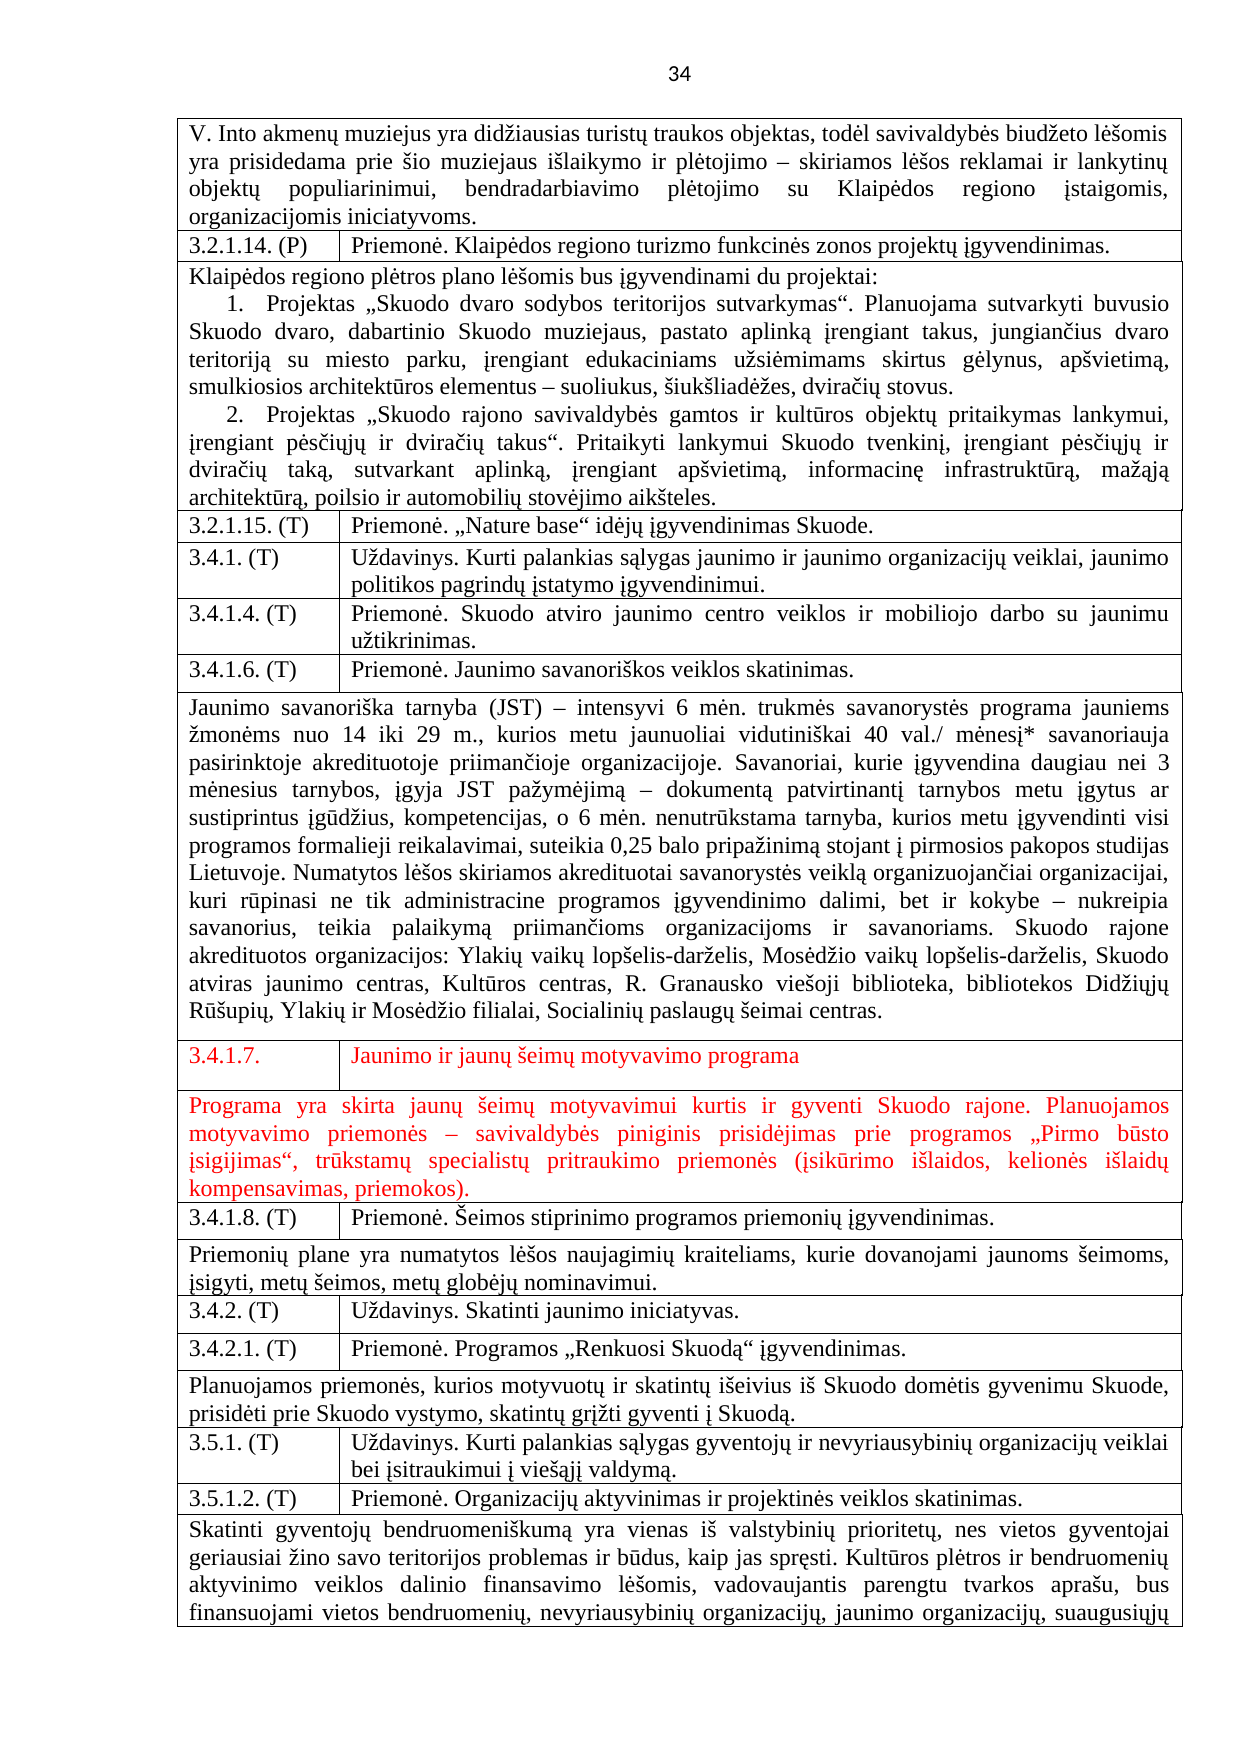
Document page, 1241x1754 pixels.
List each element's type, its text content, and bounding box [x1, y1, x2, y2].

table_cell Priemonė. „Nature base“ idėjų įgyvendinimas Skuode. [340, 511, 1181, 542]
table_cell Priemonė. Jaunimo savanoriškos veiklos skatinimas. [340, 655, 1181, 692]
table_cell Uždavinys. Skatinti jaunimo iniciatyvas. [340, 1296, 1181, 1333]
table_cell 3.4.1.7. [178, 1041, 339, 1090]
table_cell 3.4.1.4. (T) [178, 599, 339, 654]
table_cell 3.2.1.15. (T) [178, 511, 339, 542]
table_cell V. Into akmenų muziejus yra didžiausias turistų traukos objektas, todėl savivaldybės biudžeto lėšomis yra prisidedama prie šio muziejaus išlaikymo ir plėtojimo – skiriamos lėšos reklamai ir lankytinų objektų populiarinimui, bendradarbiavimo plėtojimo su Klaipėdos regiono įstaigomis, organizacijomis iniciatyvoms. [178, 119, 1181, 229]
table_cell Priemonių plane yra numatytos lėšos naujagimių kraiteliams, kurie dovanojami jaunoms šeimoms, įsigyti, metų šeimos, metų globėjų nominavimui. [178, 1240, 1182, 1295]
table_cell Klaipėdos regiono plėtros plano lėšomis bus įgyvendinami du projektai: Projektas „Skuodo dvaro sodybos teritorijos sutvarkymas“. Planuojama sutvarkyti buvusio Skuodo dvaro, dabartinio Skuodo muziejaus, pastato aplinką įrengiant takus, jungiančius dvaro teritoriją su miesto parku, įrengiant edukaciniams užsiėmimams skirtus gėlynus, apšvietimą, smulkiosios architektūros elementus – suoliukus, šiukšliadėžes, dviračių stovus. Projektas „Skuodo rajono savivaldybės gamtos ir kultūros objektų pritaikymas lankymui, įrengiant pėsčiųjų ir dviračių takus“. Pritaikyti lankymui Skuodo tvenkinį, įrengiant pėsčiųjų ir dviračių taką, sutvarkant aplinką, įrengiant apšvietimą, informacinę infrastruktūrą, mažąją architektūrą, poilsio ir automobilių stovėjimo aikšteles. [178, 262, 1182, 510]
table_cell Priemonė. Programos „Renkuosi Skuodą“ įgyvendinimas. [340, 1334, 1181, 1370]
table_cell Planuojamos priemonės, kurios motyvuotų ir skatintų išeivius iš Skuodo domėtis gyvenimu Skuode, prisidėti prie Skuodo vystymo, skatintų grįžti gyventi į Skuodą. [178, 1371, 1182, 1427]
table_cell 3.4.2.1. (T) [178, 1334, 339, 1370]
table_cell Priemonė. Organizacijų aktyvinimas ir projektinės veiklos skatinimas. [340, 1484, 1181, 1514]
table_cell Uždavinys. Kurti palankias sąlygas jaunimo ir jaunimo organizacijų veiklai, jaunimo politikos pagrindų įstatymo įgyvendinimui. [340, 543, 1181, 598]
table_cell Priemonė. Šeimos stiprinimo programos priemonių įgyvendinimas. [340, 1203, 1181, 1239]
table_cell 3.2.1.14. (P) [178, 231, 339, 261]
table_cell Programa yra skirta jaunų šeimų motyvavimui kurtis ir gyventi Skuodo rajone. Planuojamos motyvavimo priemonės – savivaldybės piniginis prisidėjimas prie programos „Pirmo būsto įsigijimas“, trūkstamų specialistų pritraukimo priemonės (įsikūrimo išlaidos, kelionės išlaidų kompensavimas, priemokos). [178, 1091, 1182, 1202]
table_cell 3.4.2. (T) [178, 1296, 339, 1333]
table_cell Jaunimo savanoriška tarnyba (JST) – intensyvi 6 mėn. trukmės savanorystės programa jauniems žmonėms nuo 14 iki 29 m., kurios metu jaunuoliai vidutiniškai 40 val./ mėnesį* savanoriauja pasirinktoje akredituotoje priimančioje organizacijoje. Savanoriai, kurie įgyvendina daugiau nei 3 mėnesius tarnybos, įgyja JST pažymėjimą – dokumentą patvirtinantį tarnybos metu įgytus ar sustiprintus įgūdžius, kompetencijas, o 6 mėn. nenutrūkstama tarnyba, kurios metu įgyvendinti visi programos formalieji reikalavimai, suteikia 0,25 balo pripažinimą stojant į pirmosios pakopos studijas Lietuvoje. Numatytos lėšos skiriamos akredituotai savanorystės veiklą organizuojančiai organizacijai, kuri rūpinasi ne tik administracine programos įgyvendinimo dalimi, bet ir kokybe – nukreipia savanorius, teikia palaikymą priimančioms organizacijoms ir savanoriams. Skuodo rajone akredituotos organizacijos: Ylakių vaikų lopšelis-darželis, Mosėdžio vaikų lopšelis-darželis, Skuodo atviras jaunimo centras, Kultūros centras, R. Granausko viešoji biblioteka, bibliotekos Didžiųjų Rūšupių, Ylakių ir Mosėdžio filialai, Socialinių paslaugų šeimai centras. [178, 693, 1182, 1040]
table_cell 3.4.1. (T) [178, 543, 339, 598]
table_cell 3.5.1.2. (T) [178, 1484, 339, 1514]
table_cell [178, 1515, 1182, 1626]
table_cell Priemonė. Skuodo atviro jaunimo centro veiklos ir mobiliojo darbo su jaunimu užtikrinimas. [340, 599, 1181, 654]
table_cell Uždavinys. Kurti palankias sąlygas gyventojų ir nevyriausybinių organizacijų veiklai bei įsitraukimui į viešąjį valdymą. [340, 1428, 1181, 1483]
table_cell Priemonė. Klaipėdos regiono turizmo funkcinės zonos projektų įgyvendinimas. [340, 231, 1181, 261]
table_cell 3.5.1. (T) [178, 1428, 339, 1483]
table_cell 3.4.1.6. (T) [178, 655, 339, 692]
table_cell Jaunimo ir jaunų šeimų motyvavimo programa [340, 1041, 1182, 1090]
table_cell 3.4.1.8. (T) [178, 1203, 339, 1239]
